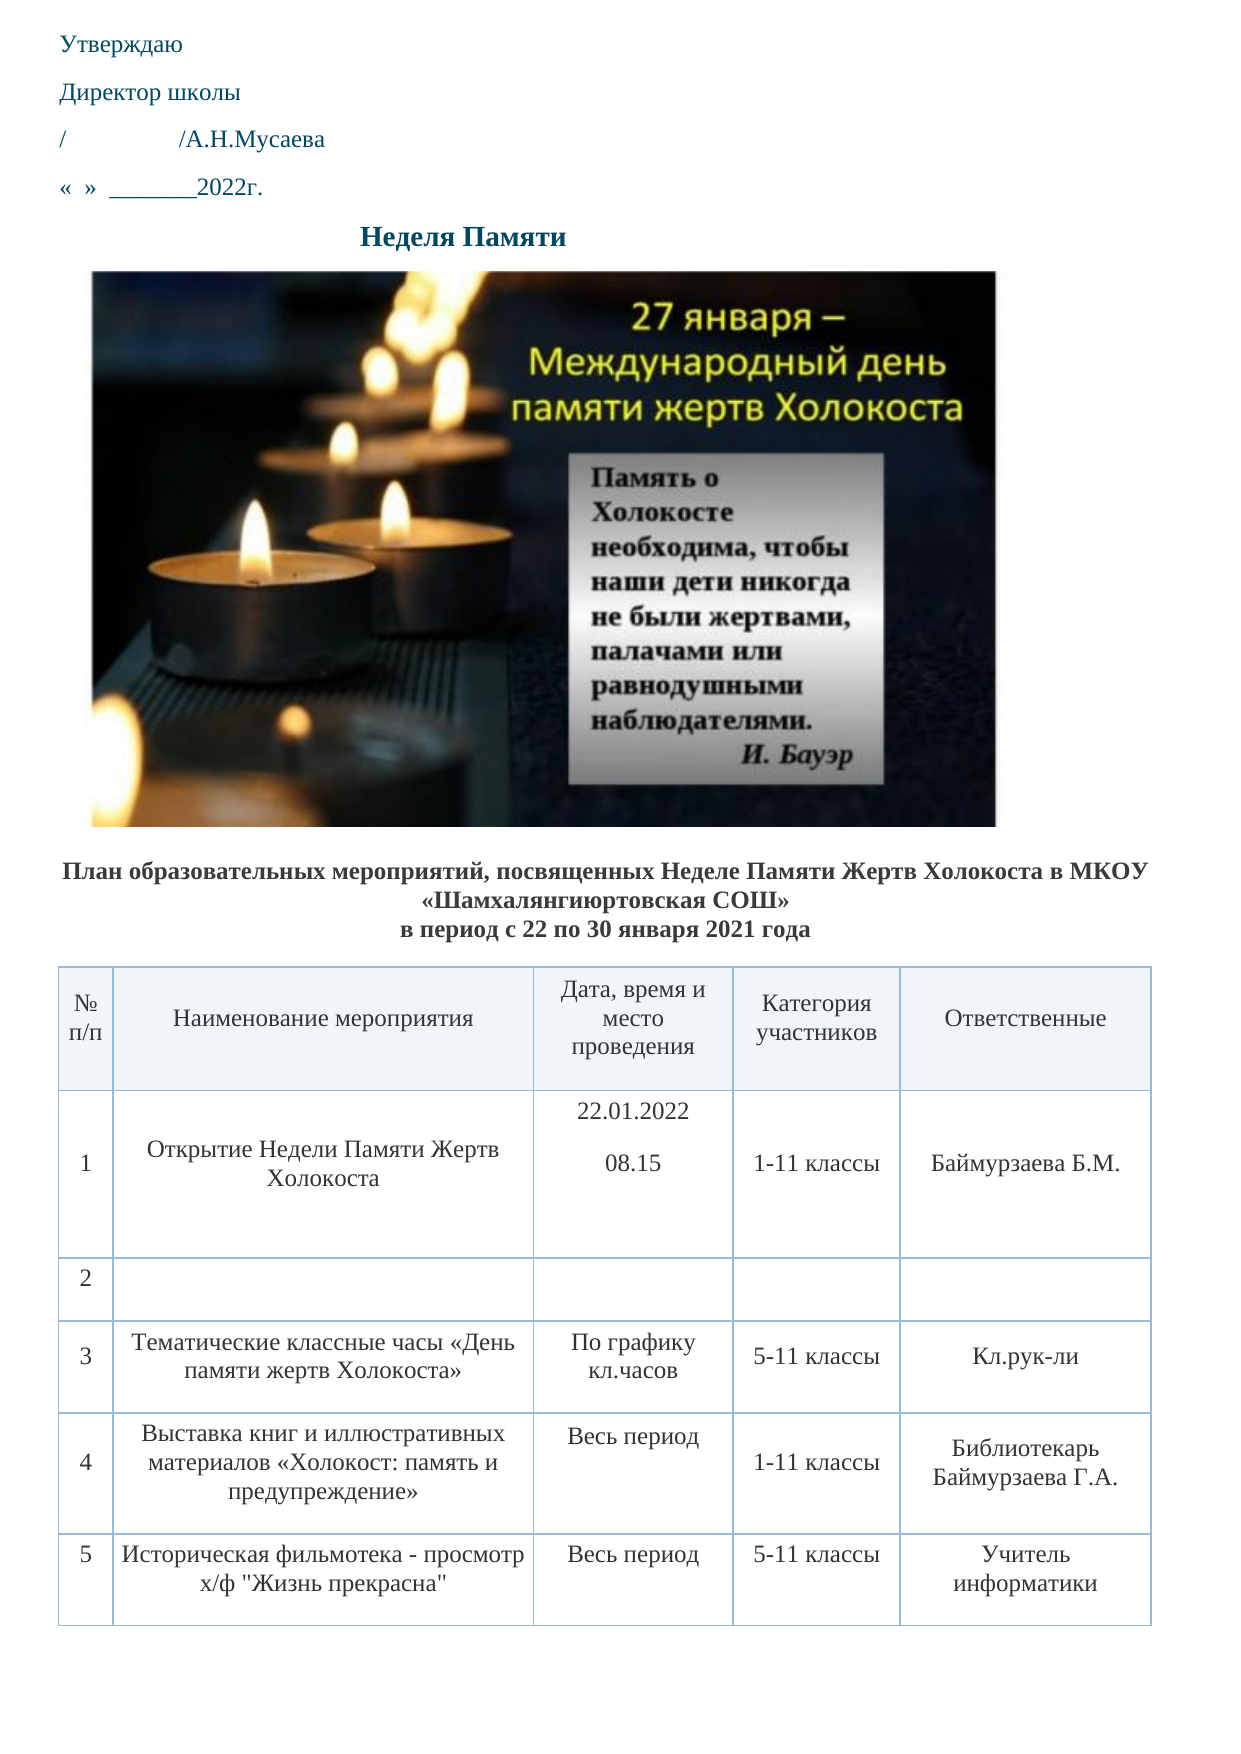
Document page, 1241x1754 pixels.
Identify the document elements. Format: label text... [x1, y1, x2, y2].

table_cell 1-11 классы [734, 1091, 899, 1257]
table_cell 1-11 классы [734, 1414, 899, 1533]
table_cell 5-11 классы [734, 1535, 899, 1625]
table_header № п/п [59, 968, 112, 1090]
table_cell Выставка книг и иллюстративных материалов «Холокост: память и предупреждение» [114, 1414, 533, 1533]
table_cell Весь период [534, 1535, 732, 1625]
text « » _______2022г. [59, 172, 1152, 201]
table_cell 3 [59, 1322, 112, 1412]
table_cell Открытие Недели Памяти Жертв Холокоста [114, 1091, 533, 1257]
table_header Дата, время и место проведения [534, 968, 732, 1090]
table_cell 5-11 классы [734, 1322, 899, 1412]
picture [143, 41, 148, 50]
table_cell 2 [59, 1259, 112, 1320]
table_cell 1 [59, 1091, 112, 1257]
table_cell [114, 1535, 533, 1625]
text Утверждаю [59, 29, 1152, 58]
table_cell [534, 1259, 732, 1320]
table_cell По графику кл.часов [534, 1322, 732, 1412]
table_cell [734, 1259, 899, 1320]
table_cell [114, 1259, 533, 1320]
text Директор школы [59, 77, 1152, 106]
table_cell 4 [59, 1414, 112, 1533]
table_cell Весь период [534, 1414, 732, 1533]
table_cell 22.01.2022 08.15 [534, 1091, 732, 1257]
picture [59, 271, 1033, 827]
table_header Категория участников [734, 968, 899, 1090]
text План образовательных мероприятий, посвященных Неделе Памяти Жертв Холокоста в МКОУ «Шамхалянгиюртовская СОШ» в период с 22 по 30 января 2021 года [59, 856, 1152, 943]
table_cell Библиотекарь Баймурзаева Г.А. [901, 1414, 1150, 1533]
table_header Ответственные [901, 968, 1150, 1090]
table_cell 5 [59, 1535, 112, 1625]
table_cell [901, 1259, 1150, 1320]
table_cell Баймурзаева Б.М. [901, 1091, 1150, 1257]
text / /А.Н.Мусаева [59, 124, 1152, 153]
picture [178, 131, 185, 147]
table_cell Кл.рук-ли [901, 1322, 1150, 1412]
text Неделя Памяти [59, 219, 1152, 253]
table_cell Тематические классные часы «День памяти жертв Холокоста» [114, 1322, 533, 1412]
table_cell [901, 1535, 1150, 1625]
table_header Наименование мероприятия [114, 968, 533, 1090]
